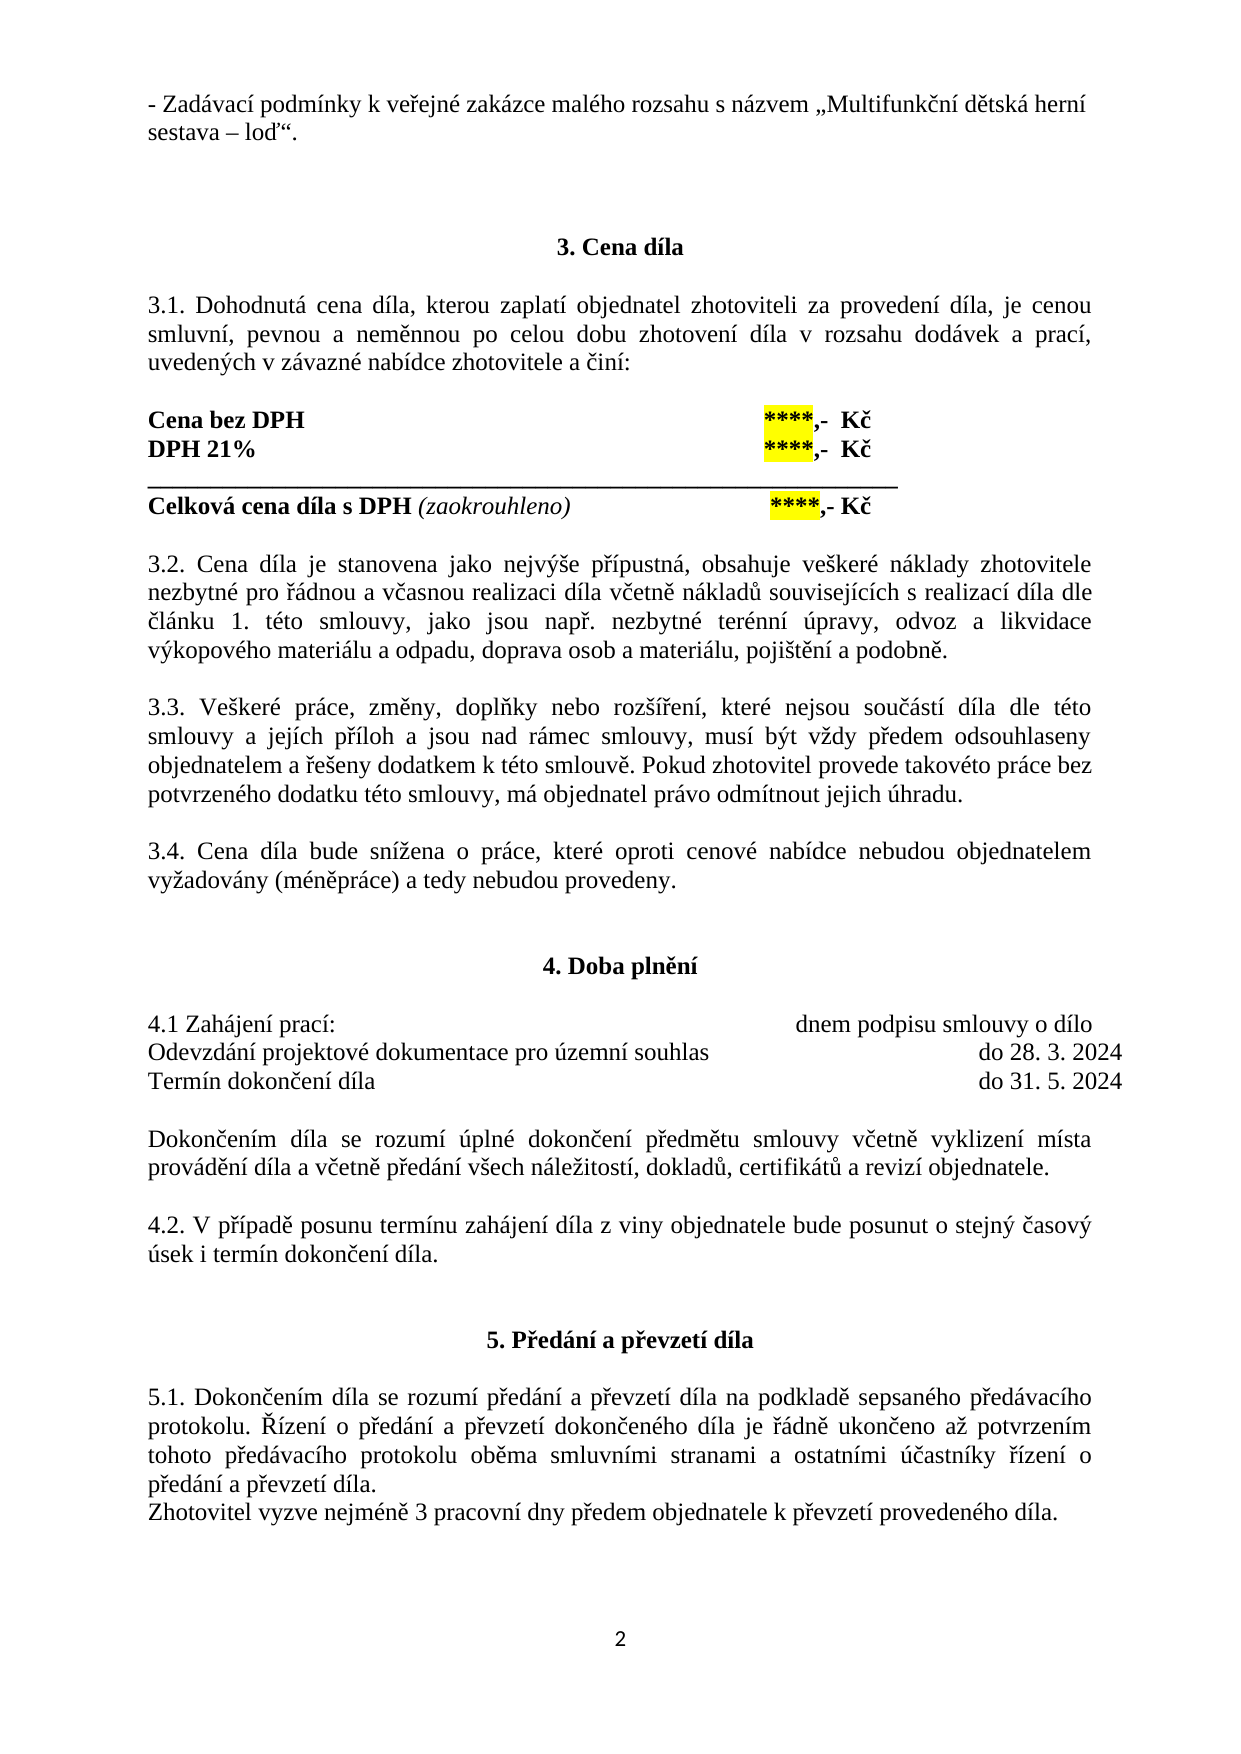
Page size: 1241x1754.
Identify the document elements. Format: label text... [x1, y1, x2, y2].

text Dokončením díla se rozumí úplné dokončení předmětu smlouvy včetně vyklizení místa provádění díla a včetně předání všech náležitostí, dokladů, certifikátů a revizí objednatele. [148, 1124, 1093, 1181]
text Celková cena díla s DPH (zaokrouhleno) ****,- Kč [820, 491, 1093, 520]
text DPH 21% ****,- Kč [813, 434, 1093, 462]
list Zahájení prací: dnem podpisu smlouvy o dílo [148, 1009, 1122, 1037]
text 3. Cena díla [148, 232, 1093, 261]
text Cena bez DPH ****,- Kč [148, 405, 764, 434]
text Odevzdání projektové dokumentace pro územní souhlas do 28. 3. 2024 [148, 1037, 1093, 1066]
text 4. Doba plnění [148, 951, 1093, 980]
text Cena bez DPH ****,- Kč [813, 405, 1093, 434]
text 3.2. Cena díla je stanovena jako nejvýše přípustná, obsahuje veškeré náklady zhotovitele nezbytné pro řádnou a včasnou realizaci díla včetně nákladů souvisejících s realizací díla dle článku 1. této smlouvy, jako jsou např. nezbytné terénní úpravy, odvoz a likvidace výkopového materiálu a odpadu, doprava osob a materiálu, pojištění a podobně. [148, 549, 1093, 664]
text 4.2. V případě posunu termínu zahájení díla z viny objednatele bude posunut o stejný časový úsek i termín dokončení díla. [148, 1210, 1093, 1267]
text 3.3. Veškeré práce, změny, doplňky nebo rozšíření, které nejsou součástí díla dle této smlouvy a jejích příloh a jsou nad rámec smlouvy, musí být vždy předem odsouhlaseny objednatelem a řešeny dodatkem k této smlouvě. Pokud zhotovitel provede takovéto práce bez potvrzeného dodatku této smlouvy, má objednatel právo odmítnout jejich úhradu. [148, 692, 1093, 807]
text 5. Předání a převzetí díla [148, 1325, 1093, 1354]
text ____________________________________________________________ [148, 462, 1093, 491]
text Zhotovitel vyzve nejméně 3 pracovní dny předem objednatele k převzetí provedeného díla. [148, 1497, 1093, 1526]
text 3.4. Cena díla bude snížena o práce, které oproti cenové nabídce nebudou objednatelem vyžadovány (méněpráce) a tedy nebudou provedeny. [148, 836, 1093, 894]
text DPH 21% ****,- Kč [148, 434, 764, 462]
text 5.1. Dokončením díla se rozumí předání a převzetí díla na podkladě sepsaného předávacího protokolu. Řízení o předání a převzetí dokončeného díla je řádně ukončeno až potvrzením tohoto předávacího protokolu oběma smluvními stranami a ostatními účastníky řízení o předání a převzetí díla. [148, 1382, 1093, 1497]
text 3.1. Dohodnutá cena díla, kterou zaplatí objednatel zhotoviteli za provedení díla, je cenou smluvní, pevnou a neměnnou po celou dobu zhotovení díla v rozsahu dodávek a prací, uvedených v závazné nabídce zhotovitele a činí: [148, 290, 1093, 376]
text - Zadávací podmínky k veřejné zakázce malého rozsahu s názvem „Multifunkční dětská herní sestava – loď“. [148, 89, 1093, 146]
text Celková cena díla s DPH (zaokrouhleno) ****,- Kč [148, 491, 770, 520]
text Termín dokončení díla do 31. 5. 2024 [148, 1066, 1093, 1095]
